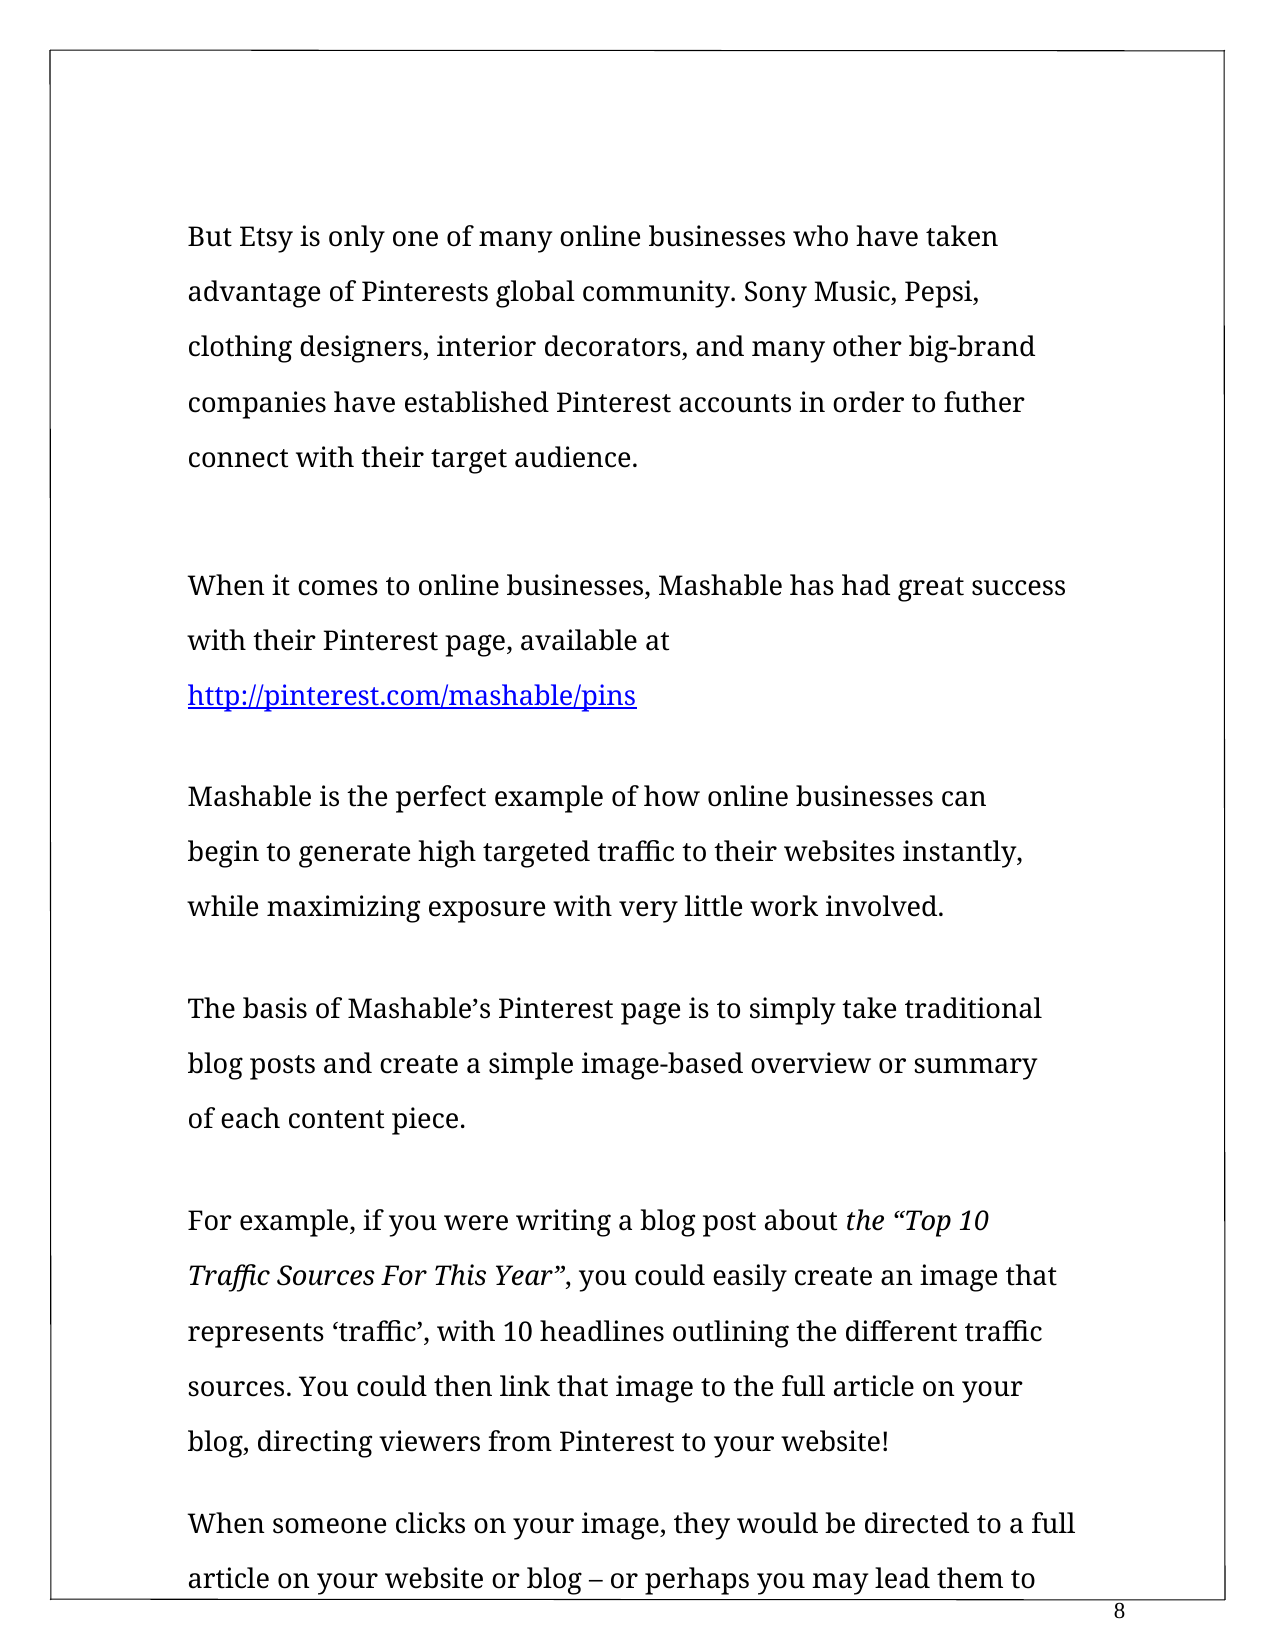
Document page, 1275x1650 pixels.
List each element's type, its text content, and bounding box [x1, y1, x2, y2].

text Mashable is the perfect example of how online businesses can begin to generate high targeted traffic to their websites instantly, while maximizing exposure with very little work involved. [187, 778, 1064, 924]
text When it comes to online businesses, Mashable has had great success with their Pinterest page, available at http://pinterest.com/mashable/pins [187, 566, 1085, 713]
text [187, 1504, 1083, 1597]
text But Etsy is only one of many online businesses who have taken advantage of Pinterests global community. Sony Music, Pepsi, clothing designers, interior decorators, and many other big-brand companies have established Pinterest accounts in order to futher connect with their target audience. [187, 217, 1083, 475]
text The basis of Mashable’s Pinterest page is to simply take traditional blog posts and create a simple image-based overview or summary of each content piece. [187, 990, 1046, 1136]
text For example, if you were writing a blog post about the “Top 10 Traffic Sources For This Year”, you could easily create an image that represents ‘traffic’, with 10 headlines outlining the different traffic sources. You could then link that image to the full article on your blog, directing viewers from Pinterest to your website! [187, 1201, 1069, 1459]
